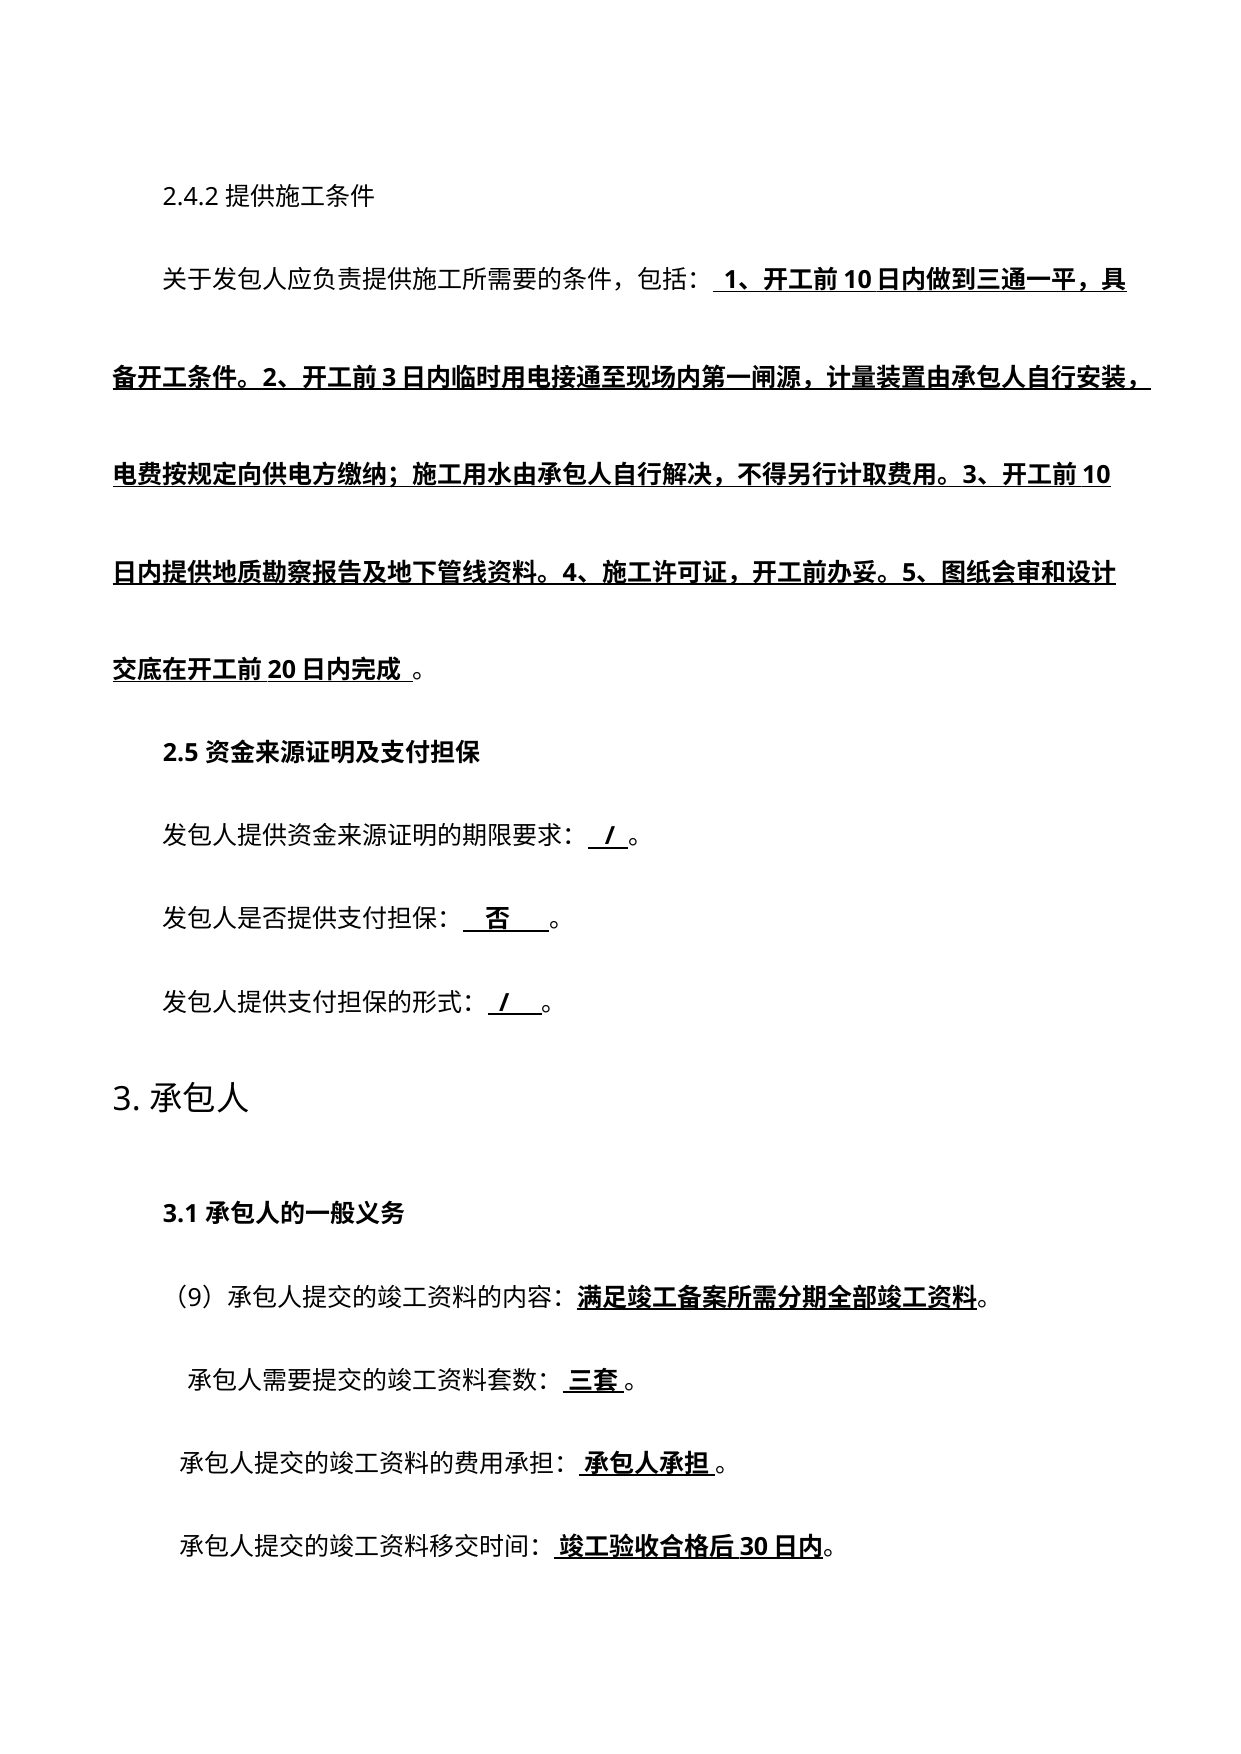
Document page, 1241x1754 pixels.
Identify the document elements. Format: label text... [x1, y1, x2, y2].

text 发包人提供支付担保的形式： / 。 [112, 968, 1128, 1033]
text 发包人是否提供支付担保： 否 。 [112, 884, 1128, 949]
text 关于发包人应负责提供施工所需要的条件，包括： 1、开工前10日内做到三通一平，具备开工条件。2、开工前3日内临时用电接通至现场内第一闸源，计量装置由承包人自行安装，电费按规定向供电方缴纳；施工用水由承包人自行解决，不得另行计取费用。3、开工前10日内提供地质勘察报告及地下管线资料。4、施工许可证，开工前办妥。5、图纸会审和设计交底在开工前20日内完成 。 [112, 389, 1128, 700]
text 承包人需要提交的竣工资料套数： 三套 。 [112, 1346, 1128, 1411]
text 关于发包人应负责提供施工所需要的条件，包括： 1、开工前10日内做到三通一平，具备开工条件。2、开工前3日内临时用电接通至现场内第一闸源，计量装置由承包人自行安装，电费按规定向供电方缴纳；施工用水由承包人自行解决，不得另行计取费用。3、开工前10日内提供地质勘察报告及地下管线资料。4、施工许可证，开工前办妥。5、图纸会审和设计交底在开工前20日内完成 。 [112, 245, 1128, 388]
text 承包人提交的竣工资料移交时间： 竣工验收合格后30日内。 [179, 1512, 1128, 1577]
text 3. 承包人 [112, 1063, 1128, 1128]
text （9）承包人提交的竣工资料的内容：满足竣工备案所需分期全部竣工资料。 [112, 1263, 1128, 1328]
text 承包人提交的竣工资料的费用承担： 承包人承担 。 [179, 1429, 1128, 1494]
text 3.1 承包人的一般义务 [112, 1179, 1128, 1244]
text 2.4.2 提供施工条件 [112, 162, 1128, 227]
text 2.5 资金来源证明及支付担保 [112, 718, 1128, 783]
text 发包人提供资金来源证明的期限要求： / 。 [112, 801, 1128, 866]
